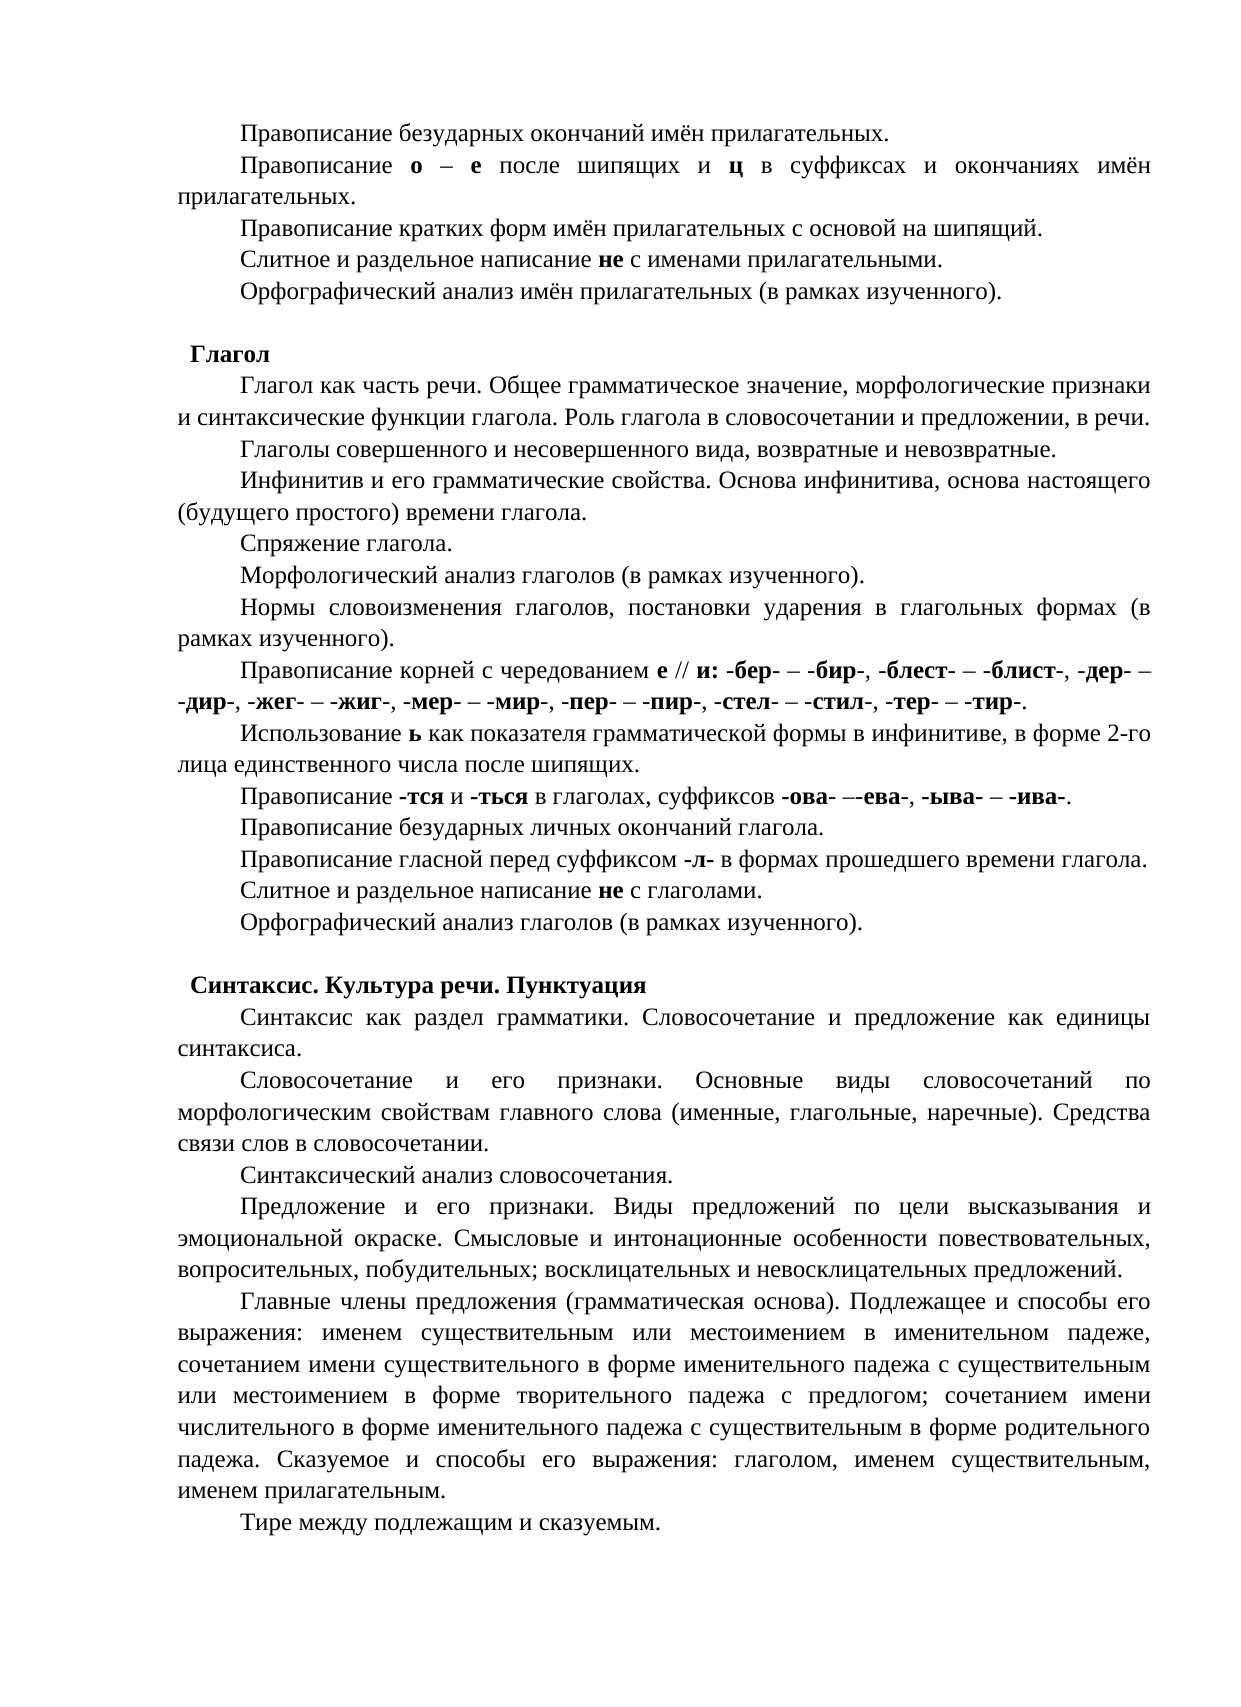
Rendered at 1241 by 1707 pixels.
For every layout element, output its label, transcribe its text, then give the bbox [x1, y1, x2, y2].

text Правописание безударных окончаний имён прилагательных. [177, 118, 1152, 147]
text Морфологический анализ глаголов (в рамках изученного). [177, 560, 1152, 589]
text Правописание гласной перед суффиксом -л- в формах прошедшего времени глагола. [177, 844, 1152, 873]
text Синтаксис. Культура речи. Пунктуация [190, 970, 1152, 999]
text Глаголы совершенного и несовершенного вида, возвратные и невозвратные. [177, 434, 1152, 462]
text Инфинитив и его грамматические свойства. Основа инфинитива, основа настоящего (будущего простого) времени глагола. [177, 465, 1152, 526]
text Синтаксис как раздел грамматики. Словосочетание и предложение как единицы синтаксиса. [177, 1002, 1152, 1062]
text Орфографический анализ имён прилагательных (в рамках изученного). [177, 276, 1152, 305]
text Слитное и раздельное написание не с именами прилагательными. [177, 244, 1152, 273]
text Нормы словоизменения глаголов, постановки ударения в глагольных формах (в рамках изученного). [177, 592, 1152, 652]
text Правописание кратких форм имён прилагательных с основой на шипящий. [177, 213, 1152, 242]
text Глагол [190, 339, 1152, 368]
text Главные члены предложения (грамматическая основа). Подлежащее и способы его выражения: именем существительным или местоимением в именительном падеже, сочетанием имени существительного в форме именительного падежа с существительным или местоимением в форме творительного падежа с предлогом; сочетанием имени числительного в форме именительного падежа с существительным в форме родительного падежа. Сказуемое и способы его выражения: глаголом, именем существительным, именем прилагательным. [177, 1286, 1152, 1504]
text Слитное и раздельное написание не с глаголами. [177, 876, 1152, 904]
text Орфографический анализ глаголов (в рамках изученного). [177, 907, 1152, 936]
text Правописание о – е после шипящих и ц в суффиксах и окончаниях имён прилагательных. [177, 150, 1152, 210]
text Синтаксический анализ словосочетания. [177, 1160, 1152, 1188]
text Словосочетание и его признаки. Основные виды словосочетаний по морфологическим свойствам главного слова (именные, глагольные, наречные). Средства связи слов в словосочетании. [177, 1065, 1152, 1157]
text Предложение и его признаки. Виды предложений по цели высказывания и эмоциональной окраске. Смысловые и интонационные особенности повествовательных, вопросительных, побудительных; восклицательных и невосклицательных предложений. [177, 1191, 1152, 1283]
text Использование ь как показателя грамматической формы в инфинитиве, в форме 2-го лица единственного числа после шипящих. [177, 718, 1152, 778]
text Правописание безударных личных окончаний глагола. [177, 812, 1152, 841]
text Глагол как часть речи. Общее грамматическое значение, морфологические признаки и синтаксические функции глагола. Роль глагола в словосочетании и предложении, в речи. [177, 371, 1152, 431]
text Правописание -тся и -ться в глаголах, суффиксов -ова- –-ева-, -ыва- – -ива-. [177, 781, 1152, 810]
text Тире между подлежащим и сказуемым. [177, 1507, 1152, 1536]
text Правописание корней с чередованием е // и: -бер- – -бир-, -блест- – -блист-, -дер- – -дир-, -жег- – -жиг-, -мер- – -мир-, -пер- – -пир-, -стел- – -стил-, -тер- – -тир-. [177, 655, 1152, 715]
text Спряжение глагола. [177, 528, 1152, 557]
